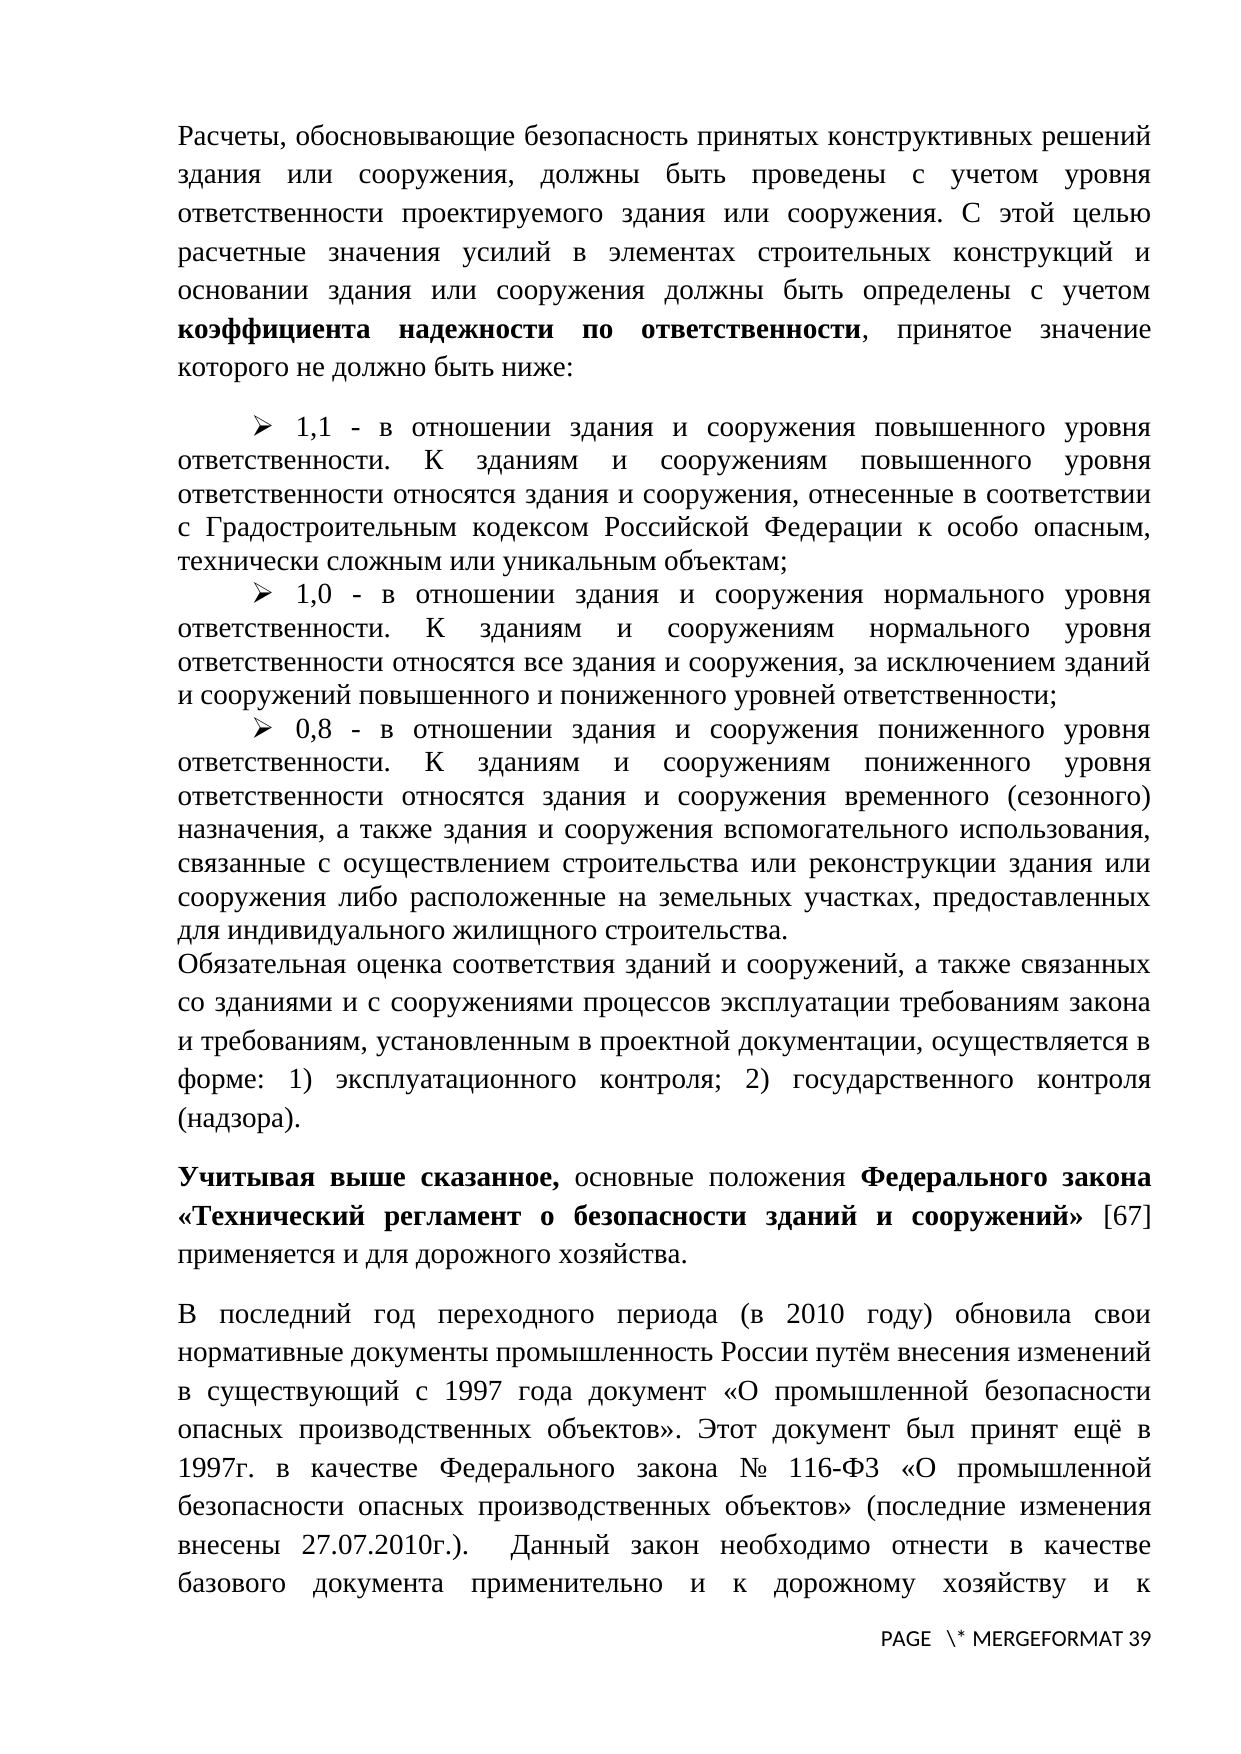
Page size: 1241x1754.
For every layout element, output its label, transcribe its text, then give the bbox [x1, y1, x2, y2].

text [177, 1296, 1152, 1599]
list 1,0 - в отношении здания и сооружения нормального уровня ответственности. К зданиям и сооружениям нормального уровня ответственности относятся все здания и сооружения, за исключением зданий и сооружений повышенного и пониженного уровней ответственности; [177, 577, 1152, 711]
text Учитывая выше сказанное, основные положения Федерального закона «Технический регламент о безопасности зданий и сооружений» [67] применяется и для дорожного хозяйства. [177, 1159, 1152, 1270]
list 1,1 - в отношении здания и сооружения повышенного уровня ответственности. К зданиям и сооружениям повышенного уровня ответственности относятся здания и сооружения, отнесенные в соответствии с Градостроительным кодексом Российской Федерации к особо опасным, технически сложным или уникальным объектам; [177, 409, 1152, 577]
list 0,8 - в отношении здания и сооружения пониженного уровня ответственности. К зданиям и сооружениям пониженного уровня ответственности относятся здания и сооружения временного (сезонного) назначения, а также здания и сооружения вспомогательного использования, связанные с осуществлением строительства или реконструкции здания или сооружения либо расположенные на земельных участках, предоставленных для индивидуального жилищного строительства. [177, 711, 1152, 946]
text Обязательная оценка соответствия зданий и сооружений, а также связанных со зданиями и с сооружениями процессов эксплуатации требованиям закона и требованиям, установленным в проектной документации, осуществляется в форме: 1) эксплуатационного контроля; 2) государственного контроля (надзора). [177, 946, 1152, 1133]
text Расчеты, обосновывающие безопасность принятых конструктивных решений здания или сооружения, должны быть проведены с учетом уровня ответственности проектируемого здания или сооружения. С этой целью расчетные значения усилий в элементах строительных конструкций и основании здания или сооружения должны быть определены с учетом коэффициента надежности по ответственности, принятое значение которого не должно быть ниже: [177, 118, 1152, 383]
